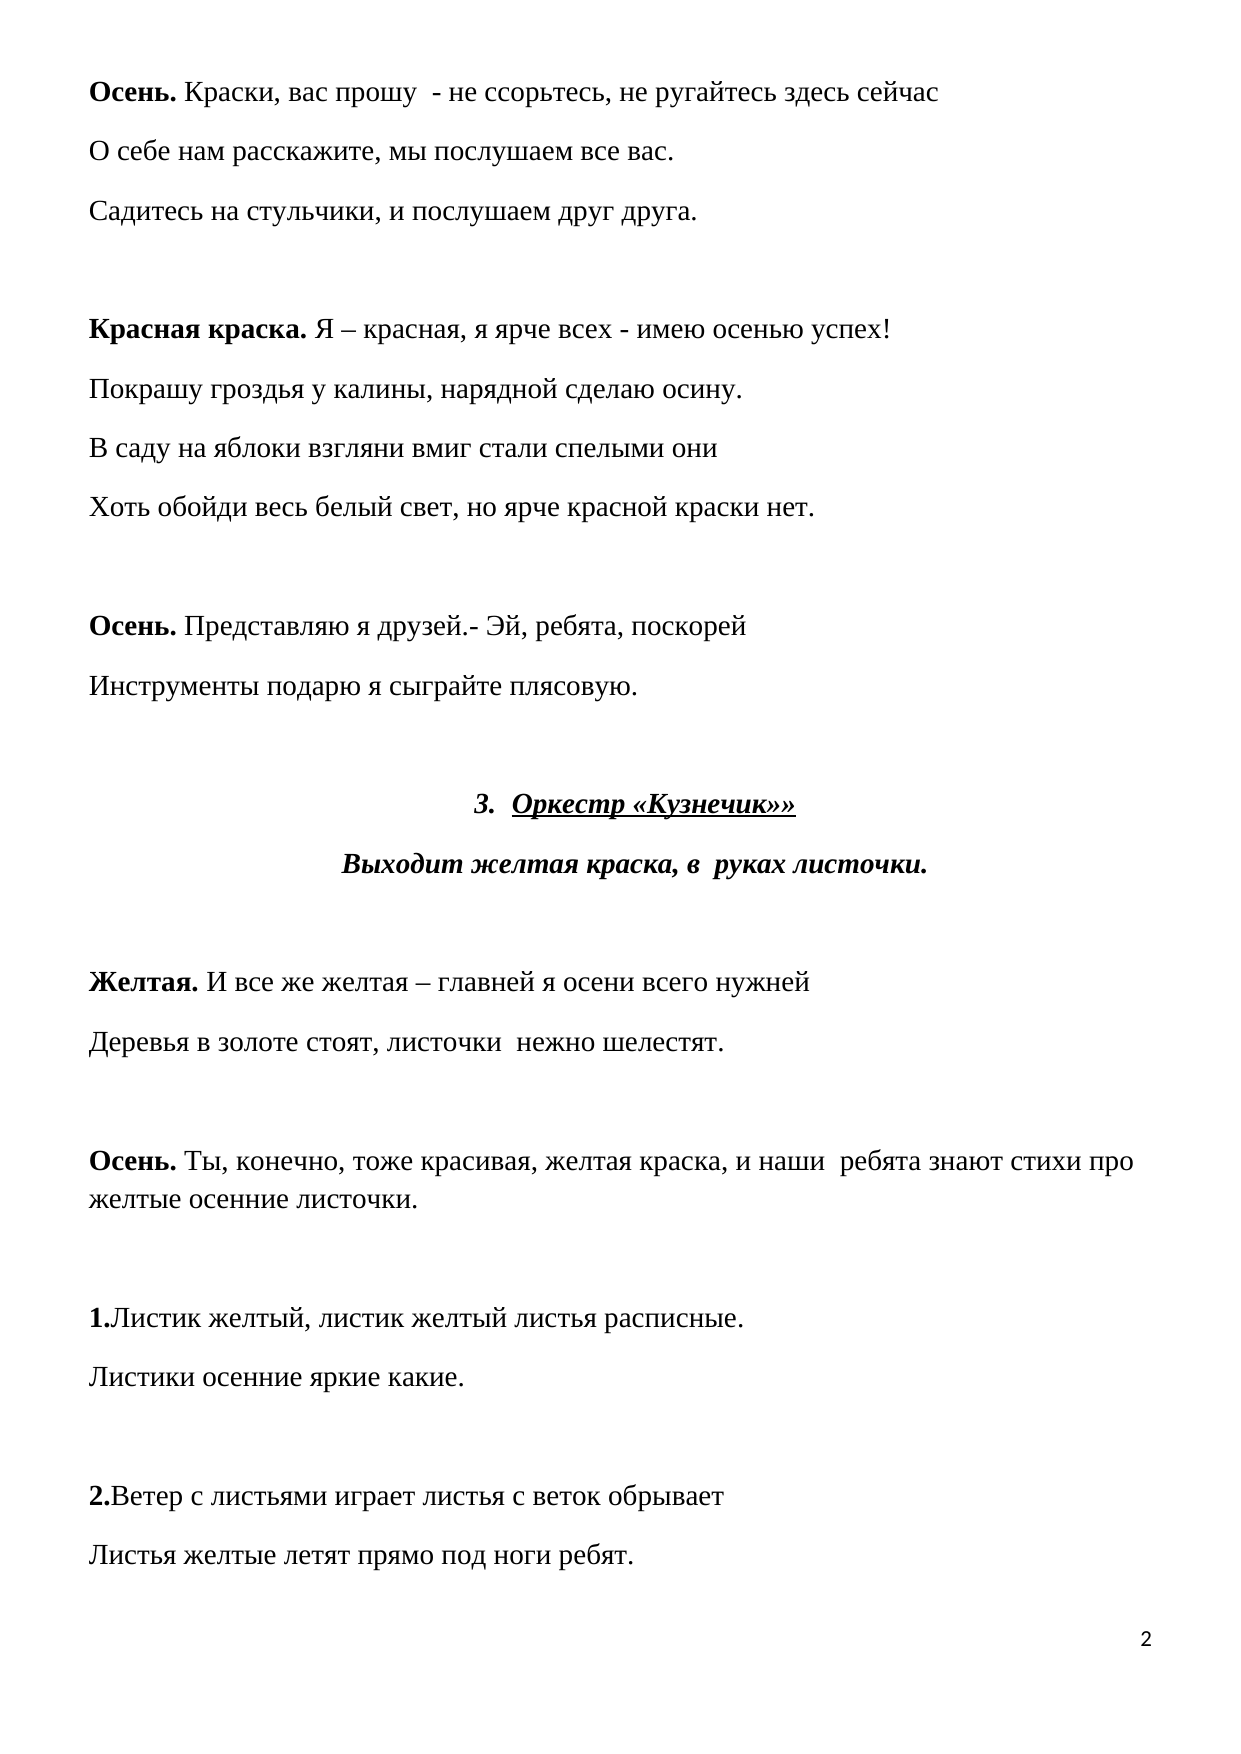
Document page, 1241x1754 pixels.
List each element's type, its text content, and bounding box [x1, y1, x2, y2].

text Осень. Ты, конечно, тоже красивая, желтая краска, и наши ребята знают стихи про желтые осенние листочки. [88, 1143, 1181, 1215]
text Осень. Краски, вас прошу - не ссорьтесь, не ругайтесь здесь сейчас [88, 74, 1181, 107]
text Листья желтые летят прямо под ноги ребят. [88, 1537, 1181, 1571]
text 2.Ветер с листьями играет листья с веток обрывает [88, 1478, 1181, 1512]
text Листики осенние яркие какие. [88, 1359, 1181, 1393]
text Инструменты подарю я сыграйте плясовую. [88, 668, 1181, 701]
text Желтая. И все же желтая – главней я осени всего нужней [88, 964, 1181, 998]
text Выходит желтая краска, в руках листочки. [88, 846, 1181, 879]
text О себе нам расскажите, мы послушаем все вас. [88, 133, 1181, 167]
text 1.Листик желтый, листик желтый листья расписные. [88, 1300, 1181, 1333]
text Хоть обойди весь белый свет, но ярче красной краски нет. [88, 489, 1181, 523]
text Покрашу гроздья у калины, нарядной сделаю осину. [88, 371, 1181, 404]
text Осень. Представляю я друзей.- Эй, ребята, поскорей [88, 608, 1181, 642]
text В саду на яблоки взгляни вмиг стали спелыми они [88, 430, 1181, 464]
text Красная краска. Я – красная, я ярче всех - имею осенью успех! [88, 311, 1181, 345]
text Деревья в золоте стоят, листочки нежно шелестят. [88, 1024, 1181, 1057]
text Садитесь на стульчики, и послушаем друг друга. [88, 193, 1181, 226]
list Оркестр «Кузнечик»» [88, 786, 1181, 820]
